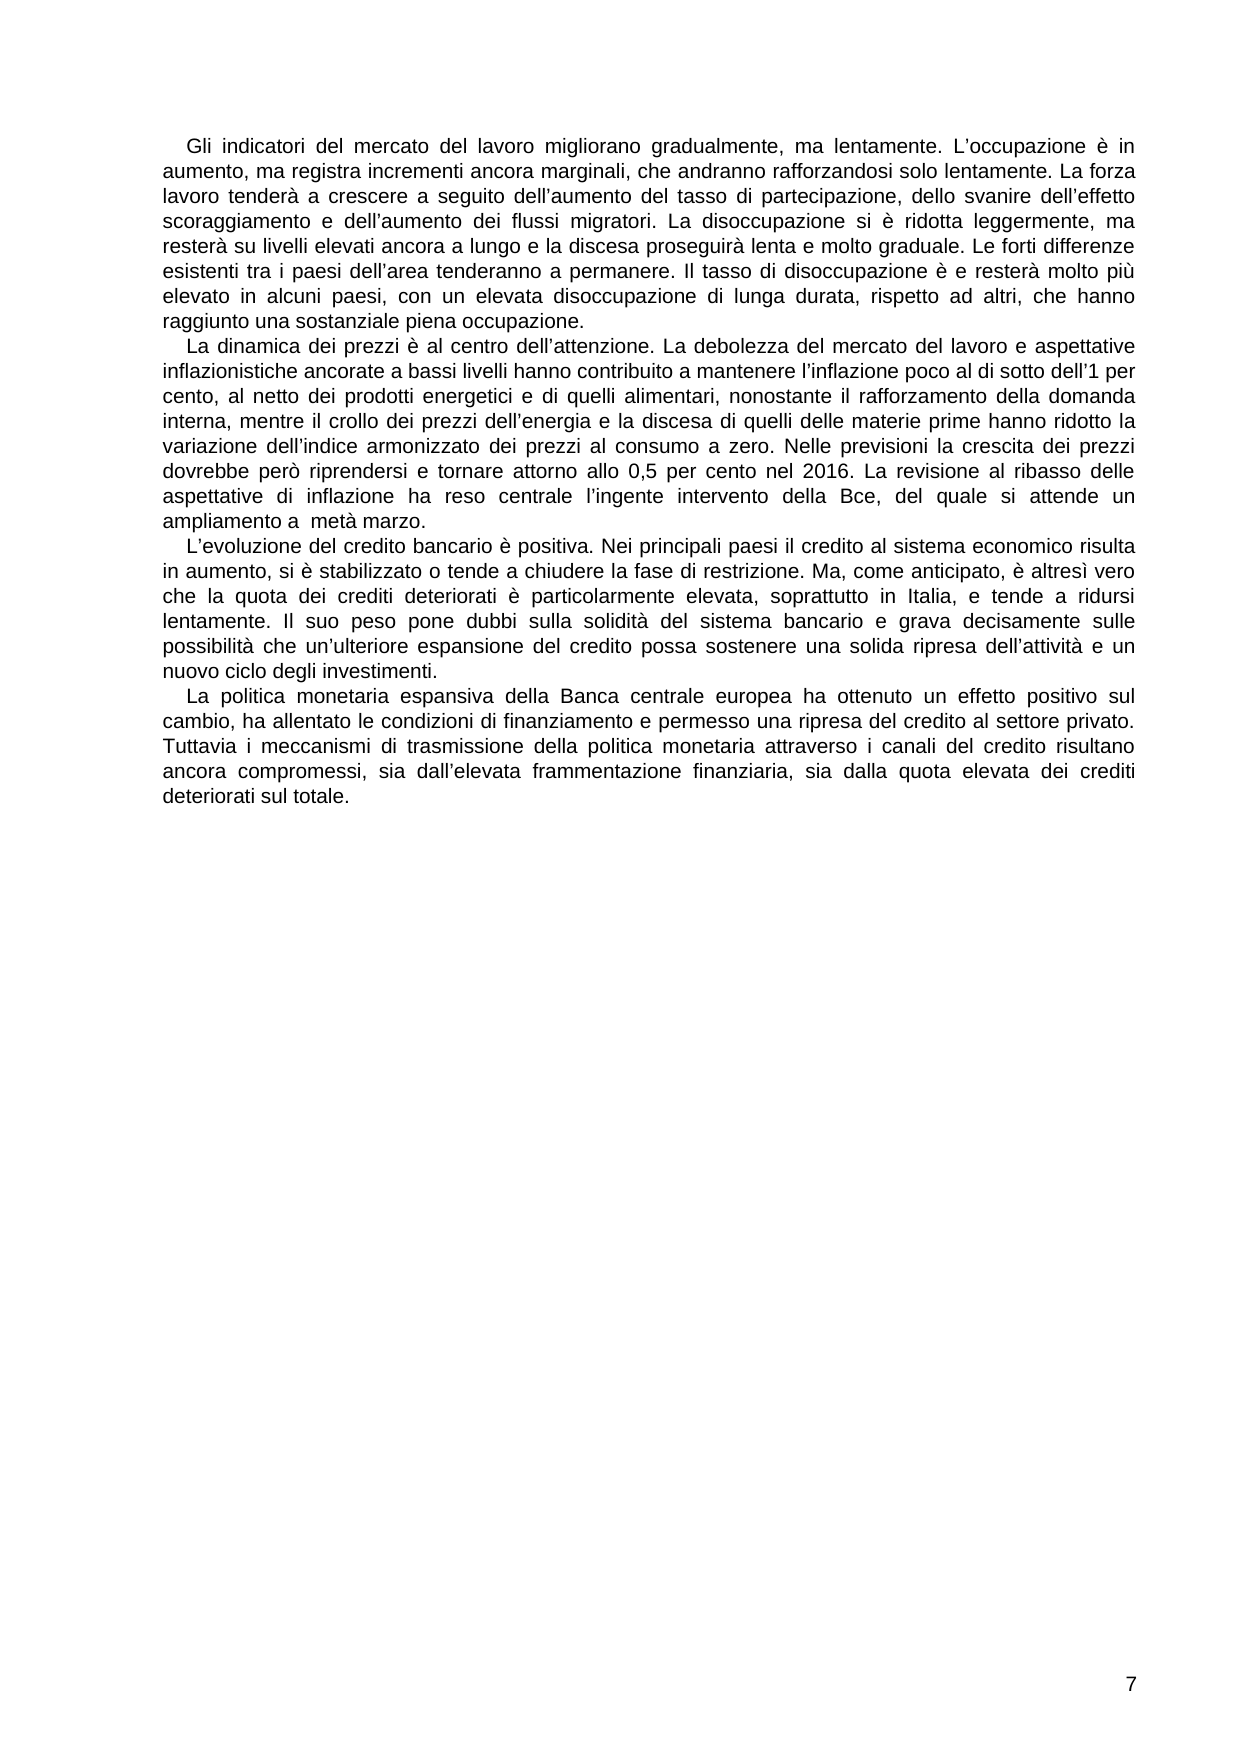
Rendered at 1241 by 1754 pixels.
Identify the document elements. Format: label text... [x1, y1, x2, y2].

text L’evoluzione del credito bancario è positiva. Nei principali paesi il credito al sistema economico risulta in aumento, si è stabilizzato o tende a chiudere la fase di restrizione. Ma, come anticipato, è altresì vero che la quota dei crediti deteriorati è particolarmente elevata, soprattutto in Italia, e tende a ridursi lentamente. Il suo peso pone dubbi sulla solidità del sistema bancario e grava decisamente sulle possibilità che un’ulteriore espansione del credito possa sostenere una solida ripresa dell’attività e un nuovo ciclo degli investimenti. [162, 533, 1137, 683]
text La politica monetaria espansiva della Banca centrale europea ha ottenuto un effetto positivo sul cambio, ha allentato le condizioni di finanziamento e permesso una ripresa del credito al settore privato. Tuttavia i meccanismi di trasmissione della politica monetaria attraverso i canali del credito risultano ancora compromessi, sia dall’elevata frammentazione finanziaria, sia dalla quota elevata dei crediti deteriorati sul totale. [162, 683, 1137, 808]
text La dinamica dei prezzi è al centro dell’attenzione. La debolezza del mercato del lavoro e aspettative inflazionistiche ancorate a bassi livelli hanno contribuito a mantenere l’inflazione poco al di sotto dell’1 per cento, al netto dei prodotti energetici e di quelli alimentari, nonostante il rafforzamento della domanda interna, mentre il crollo dei prezzi dell’energia e la discesa di quelli delle materie prime hanno ridotto la variazione dell’indice armonizzato dei prezzi al consumo a zero. Nelle previsioni la crescita dei prezzi dovrebbe però riprendersi e tornare attorno allo 0,5 per cento nel 2016. La revisione al ribasso delle aspettative di inflazione ha reso centrale l’ingente intervento della Bce, del quale si attende un ampliamento a metà marzo. [162, 333, 1137, 533]
text Gli indicatori del mercato del lavoro migliorano gradualmente, ma lentamente. L’occupazione è in aumento, ma registra incrementi ancora marginali, che andranno rafforzandosi solo lentamente. La forza lavoro tenderà a crescere a seguito dell’aumento del tasso di partecipazione, dello svanire dell’effetto scoraggiamento e dell’aumento dei flussi migratori. La disoccupazione si è ridotta leggermente, ma resterà su livelli elevati ancora a lungo e la discesa proseguirà lenta e molto graduale. Le forti differenze esistenti tra i paesi dell’area tenderanno a permanere. Il tasso di disoccupazione è e resterà molto più elevato in alcuni paesi, con un elevata disoccupazione di lunga durata, rispetto ad altri, che hanno raggiunto una sostanziale piena occupazione. [162, 133, 1137, 333]
